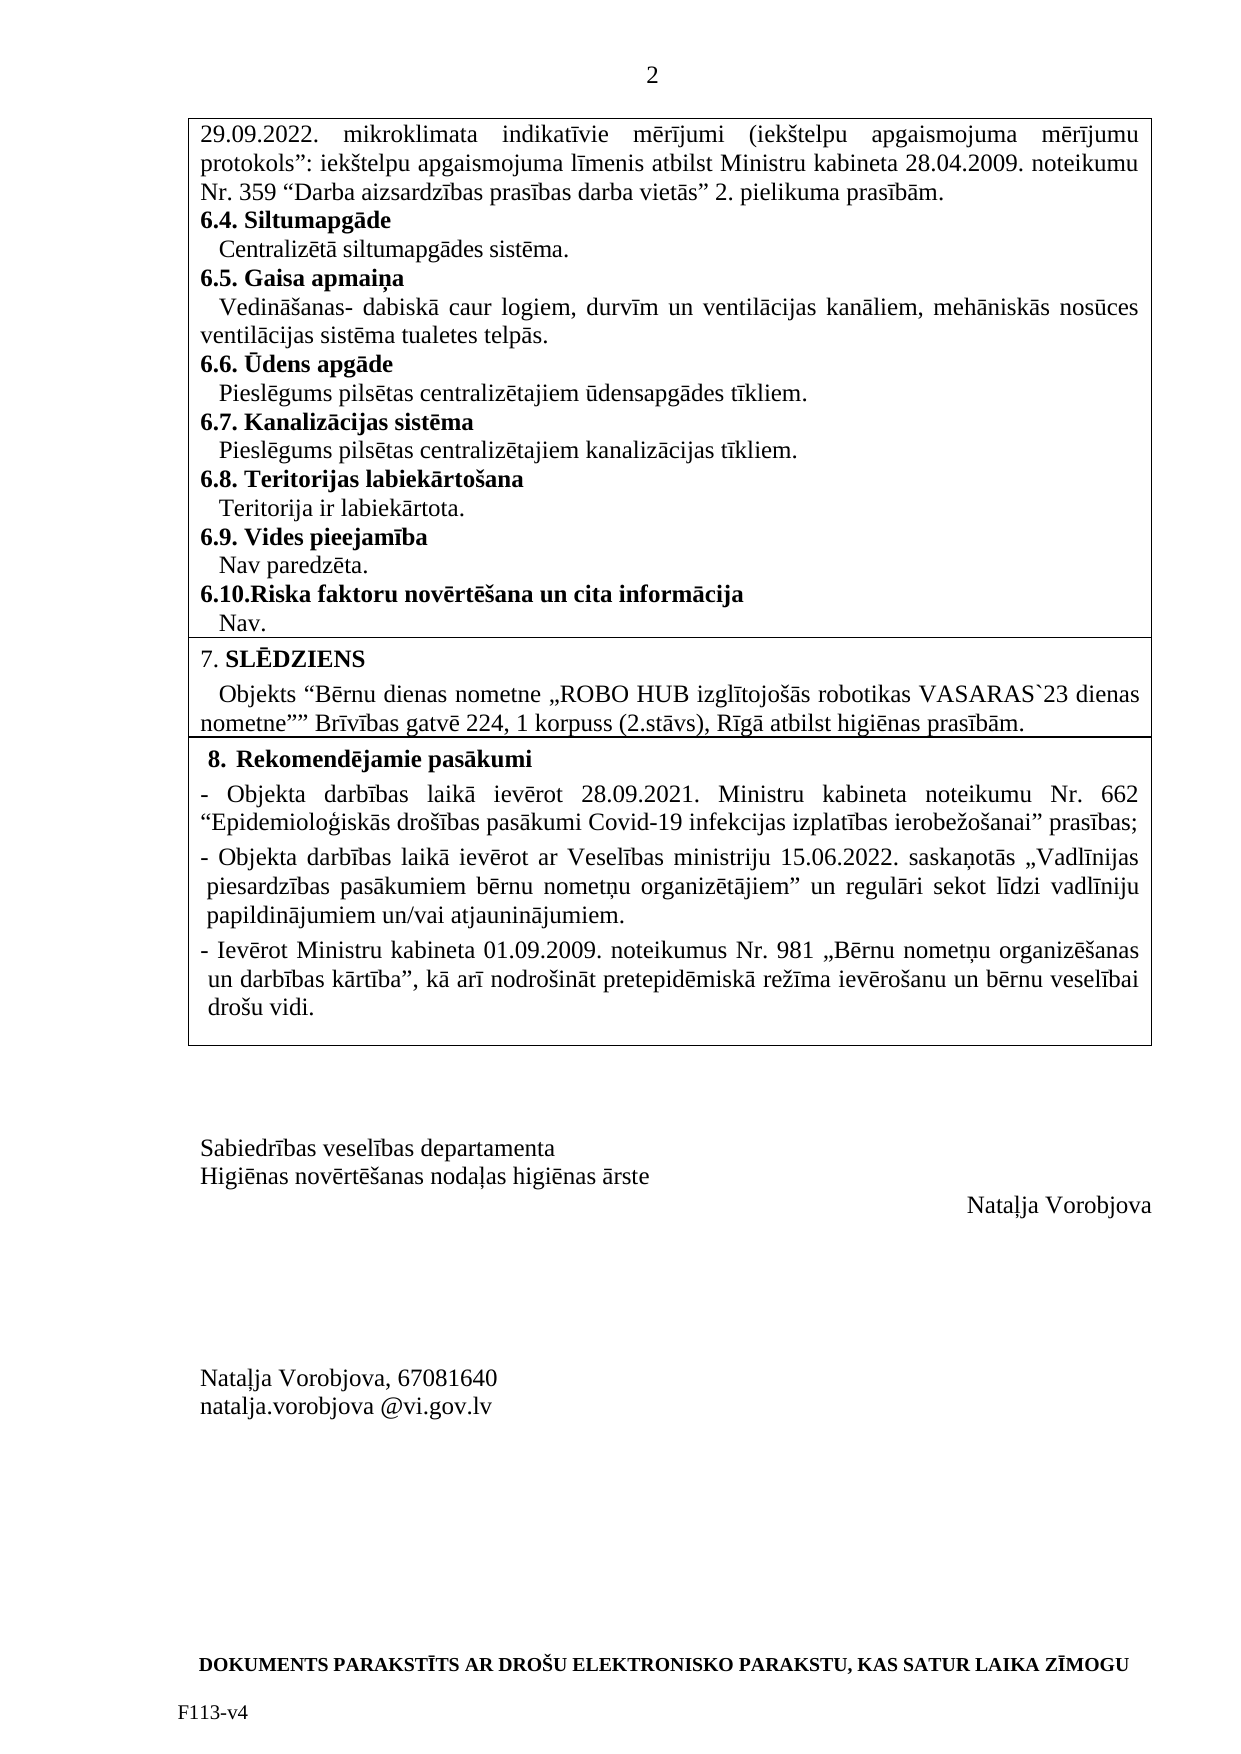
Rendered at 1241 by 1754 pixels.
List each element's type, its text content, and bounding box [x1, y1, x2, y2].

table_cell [189, 119, 1151, 637]
table_cell natalja.vorobjova @vi.gov.lv [189, 1391, 1163, 1420]
table_header Nataļja Vorobjova [838, 1075, 1163, 1219]
table_cell Nataļja Vorobjova, 67081640 [189, 1219, 1163, 1391]
table_header Sabiedrības veselības departamenta Higiēnas novērtēšanas nodaļas higiēnas ārste [189, 1075, 838, 1219]
table_cell Rekomendējamie pasākumi - Objekta darbības laikā ievērot 28.09.2021. Ministru kabineta noteikumu Nr. 662 “Epidemioloģiskās drošības pasākumi Covid-19 infekcijas izplatības ierobežošanai” prasības; - Objekta darbības laikā ievērot ar Veselības ministriju 15.06.2022. saskaņotās „Vadlīnijas piesardzības pasākumiem bērnu nometņu organizētājiem” un regulāri sekot līdzi vadlīniju papildinājumiem un/vai atjauninājumiem. - Ievērot Ministru kabineta 01.09.2009. noteikumus Nr. 981 „Bērnu nometņu organizēšanas un darbības kārtība”, kā arī nodrošināt pretepidēmiskā režīma ievērošanu un bērnu veselībai drošu vidi. [189, 738, 1151, 1045]
table_cell 7. Slēdziens Objekts “Bērnu dienas nometne „ROBO HUB izglītojošās robotikas VASARAS`23 dienas nometne”” Brīvības gatvē 224, 1 korpuss (2.stāvs), Rīgā atbilst higiēnas prasībām. [189, 638, 1151, 736]
